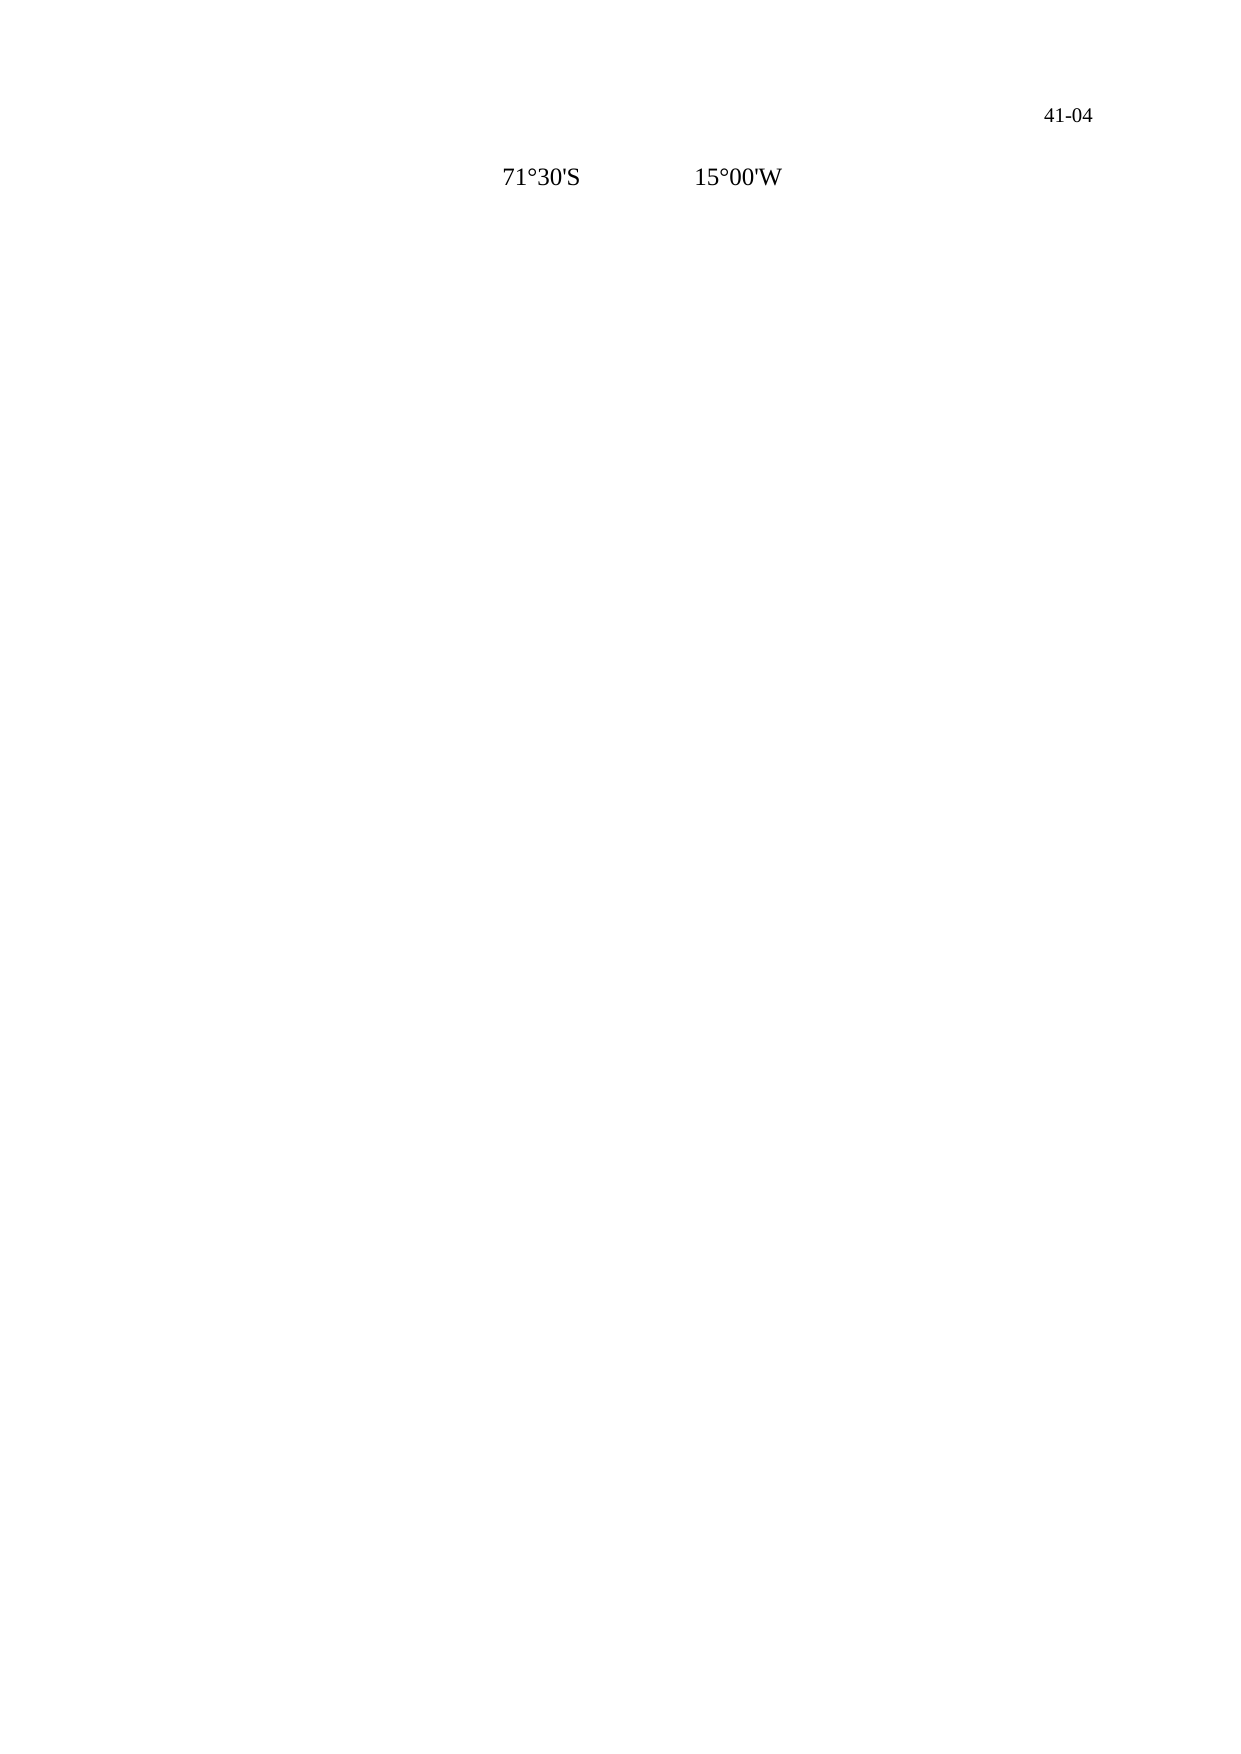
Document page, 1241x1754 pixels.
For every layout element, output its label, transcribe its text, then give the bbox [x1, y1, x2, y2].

text 71°30'S 15°00'W [502, 162, 1092, 191]
